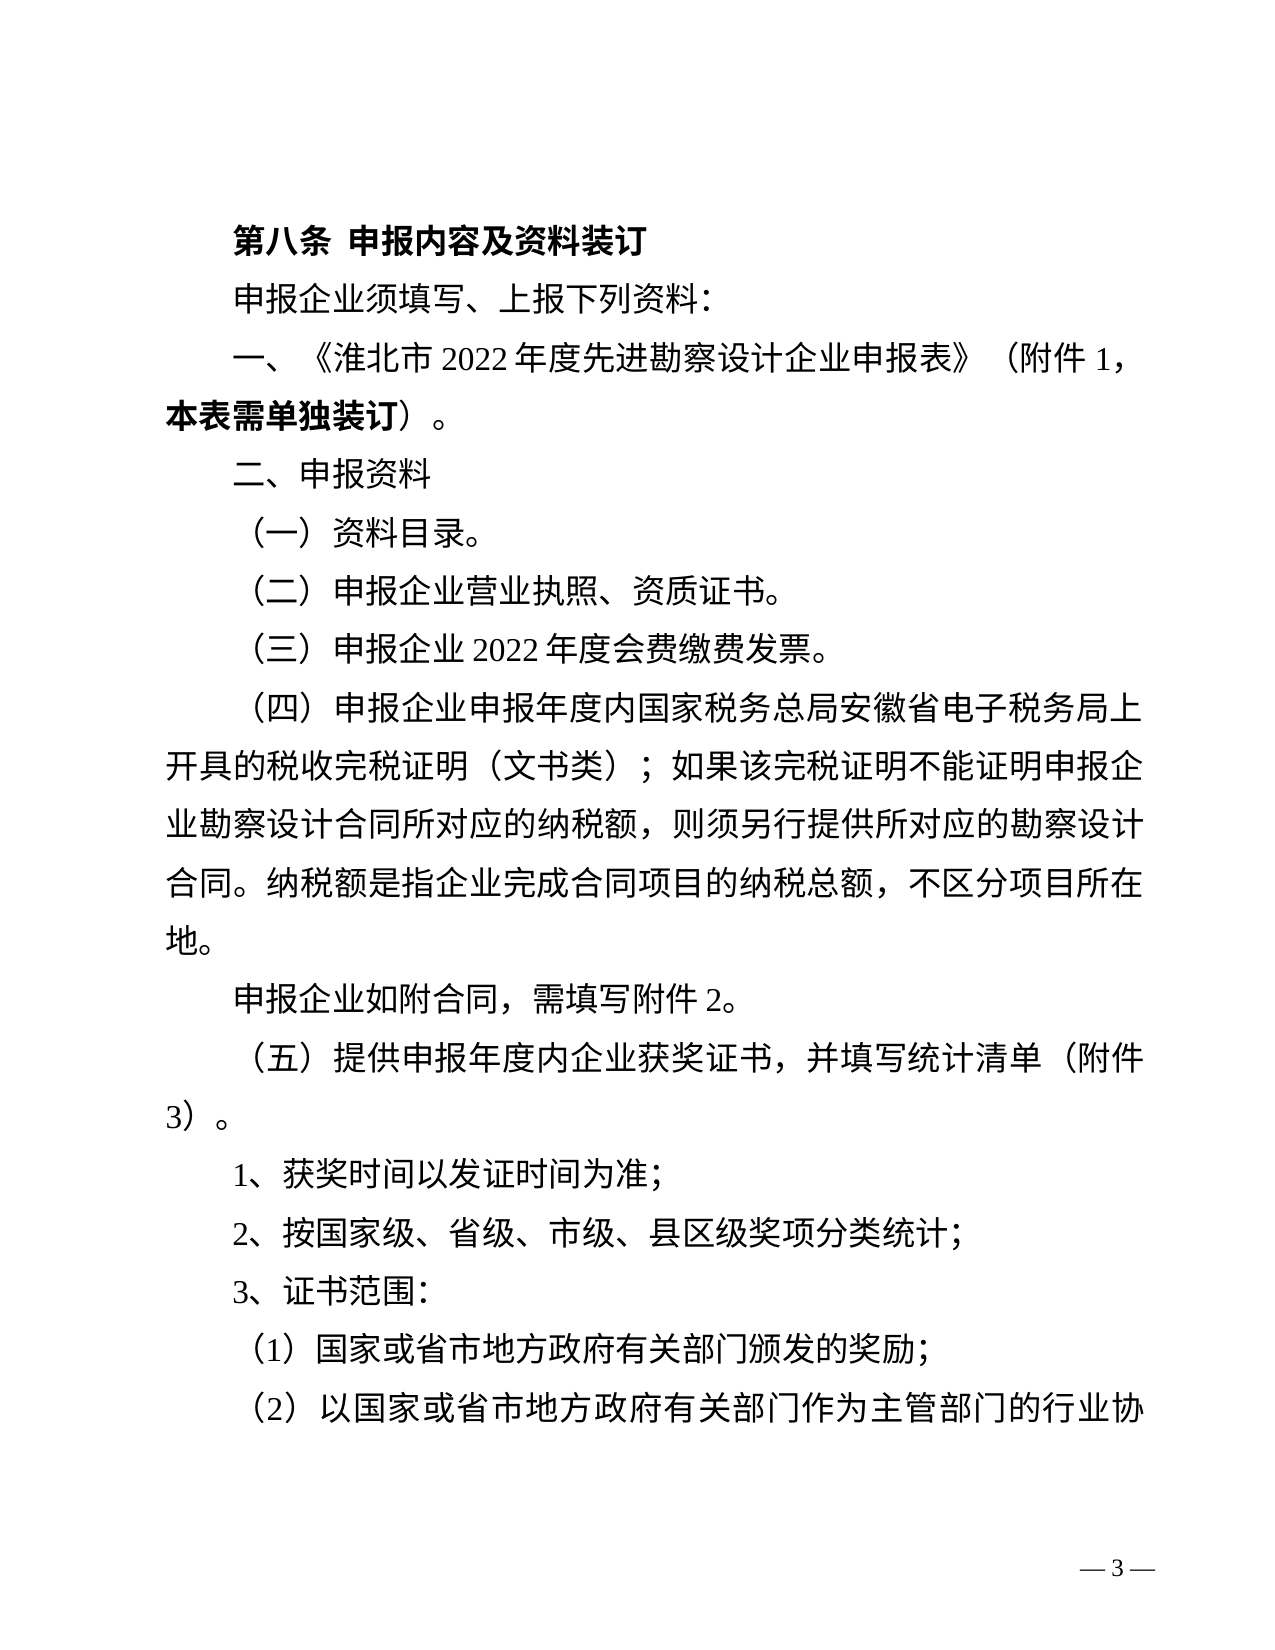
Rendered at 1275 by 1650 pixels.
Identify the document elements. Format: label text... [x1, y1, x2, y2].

text 申报企业如附合同，需填写附件2。 [165, 965, 1145, 1023]
text （五）提供申报年度内企业获奖证书，并填写统计清单（附件3）。 [165, 1023, 1145, 1140]
text （二）申报企业营业执照、资质证书。 [165, 557, 1145, 615]
text （1）国家或省市地方政府有关部门颁发的奖励； [165, 1315, 1145, 1373]
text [165, 1373, 1145, 1432]
text （一）资料目录。 [165, 498, 1145, 557]
text 2、按国家级、省级、市级、县区级奖项分类统计； [165, 1198, 1145, 1257]
text （三）申报企业2022年度会费缴费发票。 [165, 615, 1145, 673]
text 3、证书范围： [165, 1257, 1145, 1315]
text 1、获奖时间以发证时间为准； [165, 1140, 1145, 1198]
text 一、《淮北市2022年度先进勘察设计企业申报表》（附件1，本表需单独装订）。 [165, 323, 1145, 440]
text 第八条 申报内容及资料装订 [165, 207, 1145, 265]
text 申报企业须填写、上报下列资料： [165, 265, 1145, 323]
text 二、申报资料 [165, 440, 1145, 498]
text （四）申报企业申报年度内国家税务总局安徽省电子税务局上开具的税收完税证明（文书类）；如果该完税证明不能证明申报企业勘察设计合同所对应的纳税额，则须另行提供所对应的勘察设计合同。纳税额是指企业完成合同项目的纳税总额，不区分项目所在地。 [165, 673, 1145, 965]
